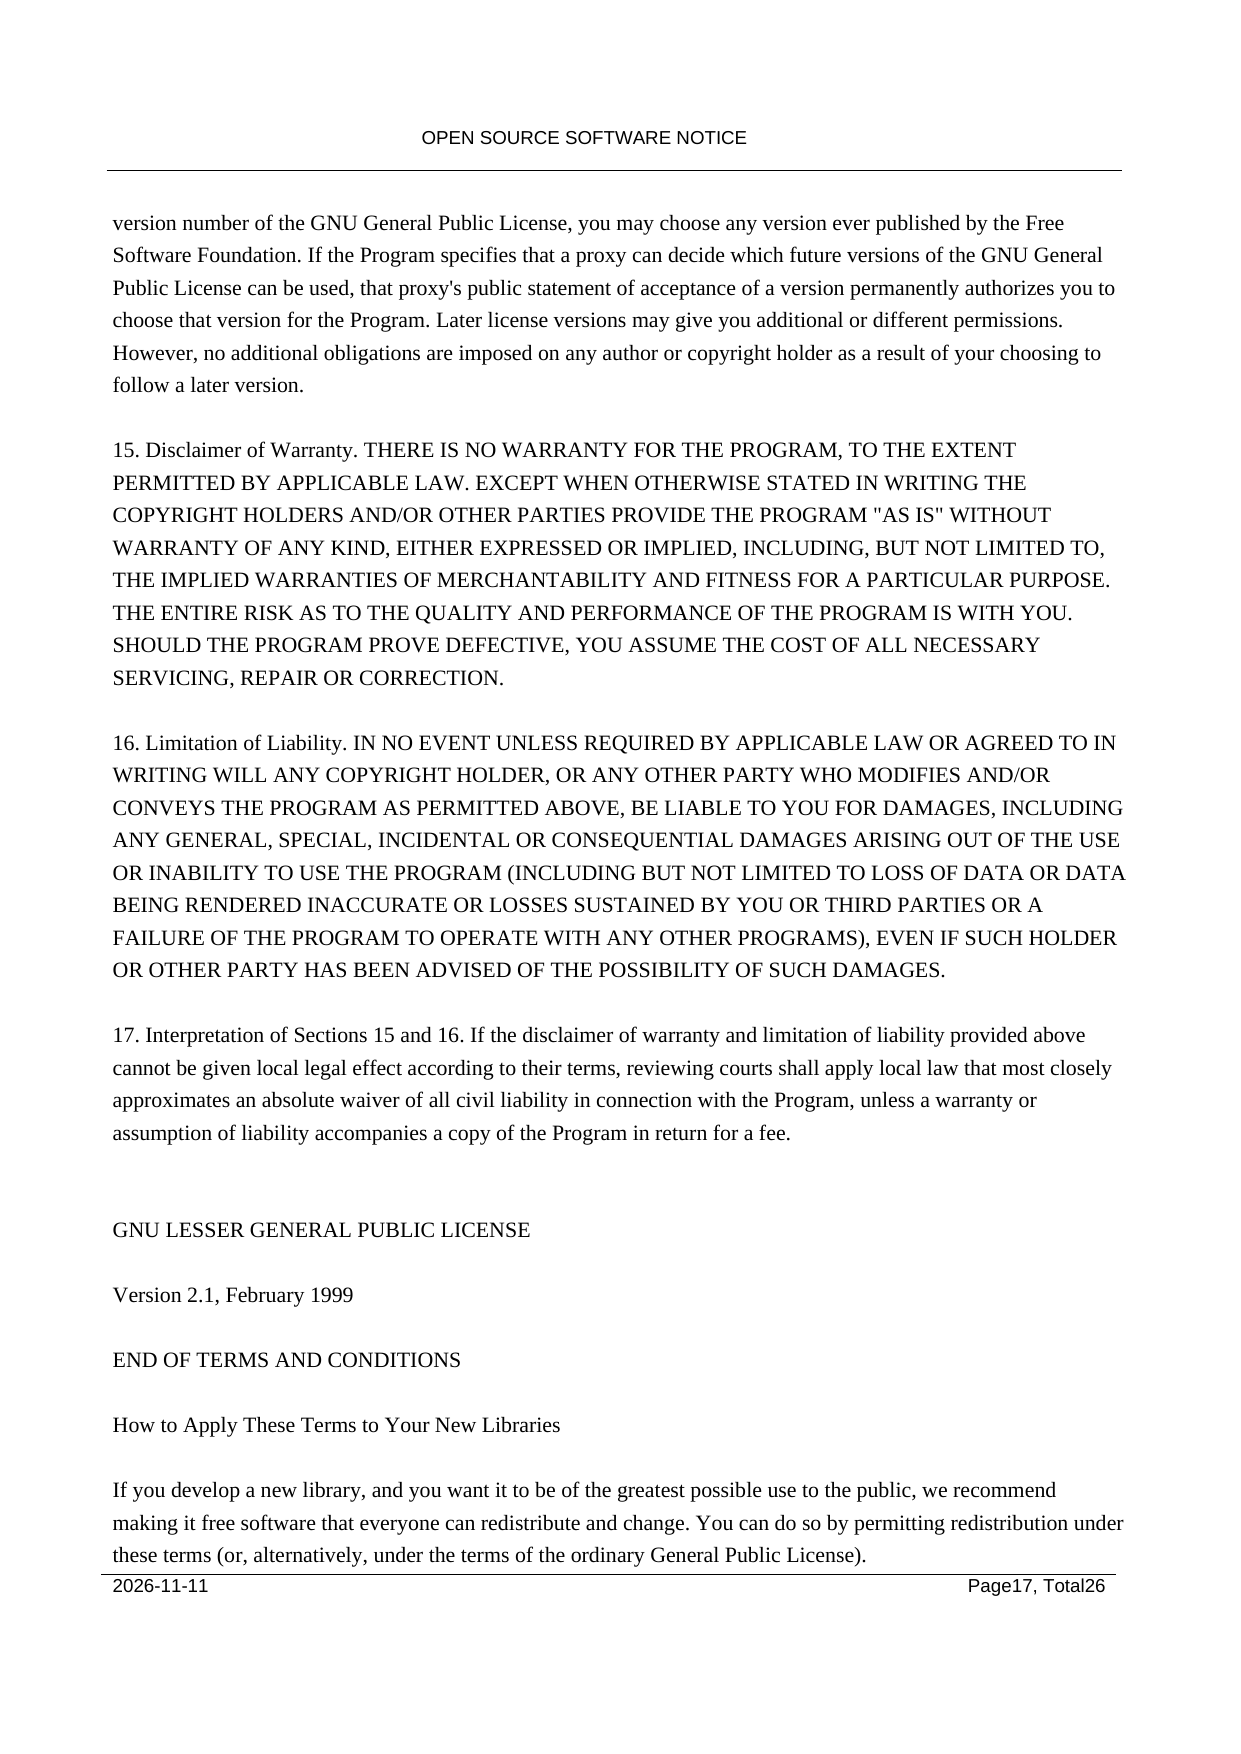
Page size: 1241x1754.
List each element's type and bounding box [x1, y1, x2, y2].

text [112, 206, 1128, 1571]
